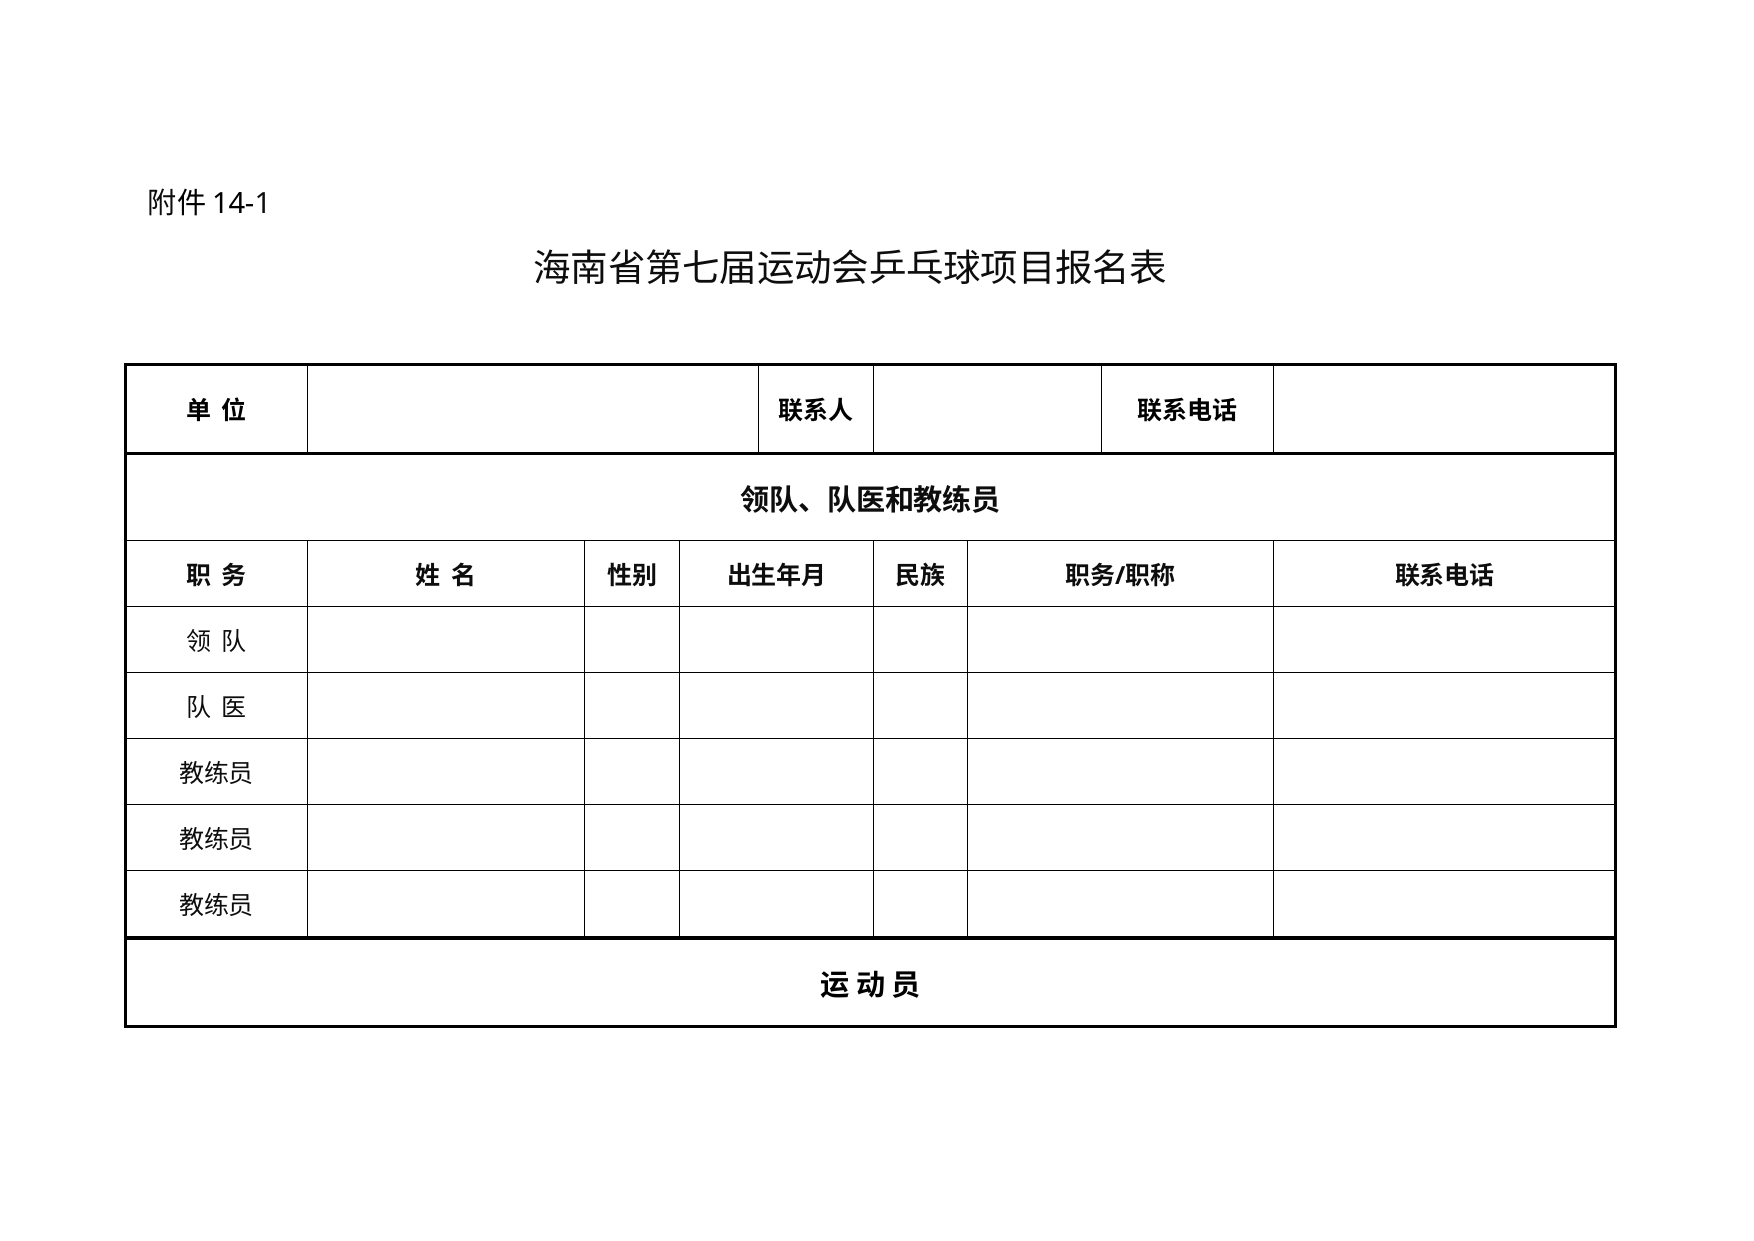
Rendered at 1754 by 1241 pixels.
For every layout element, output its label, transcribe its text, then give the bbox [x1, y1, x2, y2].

table_cell 职 务 [127, 541, 307, 606]
table_cell 教练员 [127, 871, 307, 936]
table_cell [1274, 673, 1614, 738]
table_cell [585, 739, 679, 804]
table_cell 联系电话 [1274, 541, 1614, 606]
table_cell 性别 [585, 541, 679, 606]
table_cell [968, 739, 1273, 804]
table_cell [680, 739, 873, 804]
table_header [308, 366, 758, 452]
table_cell [874, 739, 967, 804]
table_header 联系人 [759, 366, 873, 452]
table_header 联系电话 [1102, 366, 1273, 452]
table_cell [874, 673, 967, 738]
table_cell [308, 607, 584, 672]
table_cell [585, 607, 679, 672]
table_cell [968, 673, 1273, 738]
table_cell [308, 805, 584, 870]
table_cell [968, 805, 1273, 870]
table_cell 职务/职称 [968, 541, 1273, 606]
table_cell [585, 805, 679, 870]
table_cell 教练员 [127, 805, 307, 870]
table_cell 领 队 [127, 607, 307, 672]
table_cell [968, 607, 1273, 672]
table_cell 队 医 [127, 673, 307, 738]
table_cell [680, 871, 873, 936]
table_header [874, 366, 1101, 452]
table_cell [585, 871, 679, 936]
table_header [1274, 366, 1614, 452]
table_cell [1274, 739, 1614, 804]
table_cell [1274, 871, 1614, 936]
table_cell [874, 607, 967, 672]
table_cell 民族 [874, 541, 967, 606]
table_cell 出生年月 [680, 541, 873, 606]
table_cell 运 动 员 [127, 940, 1614, 1025]
text 海南省第七届运动会乒乓球项目报名表 [148, 233, 1553, 298]
table_cell [308, 673, 584, 738]
table_cell 教练员 [127, 739, 307, 804]
table_cell 姓 名 [308, 541, 584, 606]
table_cell [308, 871, 584, 936]
table_cell [308, 739, 584, 804]
table_cell [585, 673, 679, 738]
table_cell [874, 805, 967, 870]
table_cell [680, 673, 873, 738]
table_header 单 位 [127, 366, 307, 452]
text 附件14-1 [148, 168, 1553, 233]
table_cell [680, 805, 873, 870]
table_cell [1274, 805, 1614, 870]
table_cell [680, 607, 873, 672]
table_cell [874, 871, 967, 936]
table_cell [1274, 607, 1614, 672]
table_cell [968, 871, 1273, 936]
table_cell 领队、队医和教练员 [127, 455, 1614, 540]
